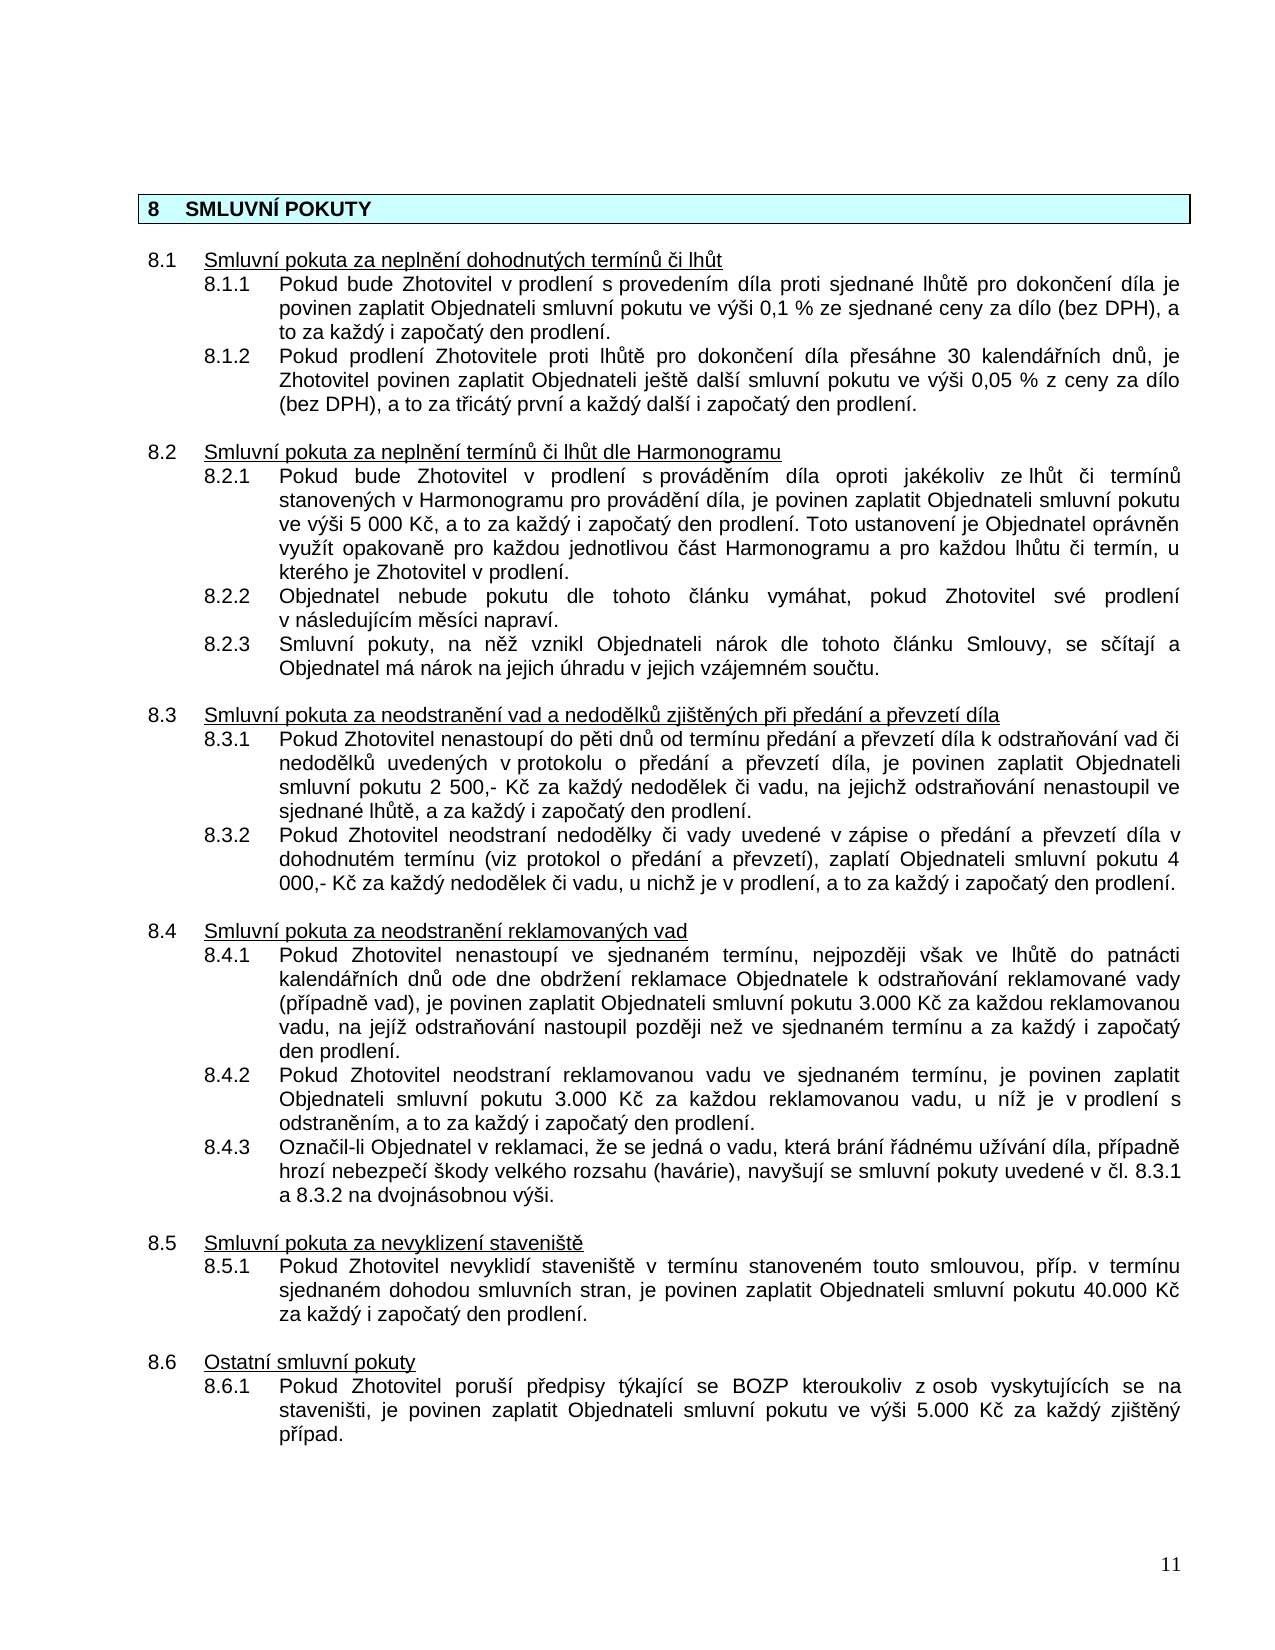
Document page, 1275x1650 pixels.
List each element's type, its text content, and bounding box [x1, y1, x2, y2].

list Smluvní pokuta za neplnění dohodnutých termínů či lhůt [148, 248, 1181, 272]
list Označil-li Objednatel v reklamaci, že se jedná o vadu, která brání řádnému užívání díla, případně hrozí nebezpečí škody velkého rozsahu (havárie), navyšují se smluvní pokuty uvedené v čl. 8.3.1 a 8.3.2 na dvojnásobnou výši. [204, 1134, 1181, 1206]
list Smluvní pokuty, na něž vznikl Objednateli nárok dle tohoto článku Smlouvy, se sčítají a Objednatel má nárok na jejich úhradu v jejich vzájemném součtu. [204, 631, 1181, 679]
list Smluvní pokuta za nevyklizení staveniště [148, 1230, 1181, 1254]
list Pokud Zhotovitel poruší předpisy týkající se BOZP kteroukoliv z osob vyskytujících se na staveništi, je povinen zaplatit Objednateli smluvní pokutu ve výši 5.000 Kč za každý zjištěný případ. [204, 1374, 1181, 1446]
list Pokud Zhotovitel nevyklidí staveniště v termínu stanoveném touto smlouvou, příp. v termínu sjednaném dohodou smluvních stran, je povinen zaplatit Objednateli smluvní pokutu 40.000 Kč za každý i započatý den prodlení. [204, 1254, 1181, 1326]
list Smluvní pokuta za neodstranění reklamovaných vad [148, 919, 1181, 943]
list Pokud prodlení Zhotovitele proti lhůtě pro dokončení díla přesáhne 30 kalendářních dnů, je Zhotovitel povinen zaplatit Objednateli ještě další smluvní pokutu ve výši 0,05 % z ceny za dílo (bez DPH), a to za třicátý první a každý další i započatý den prodlení. [204, 344, 1181, 416]
list Pokud bude Zhotovitel v prodlení s provedením díla proti sjednané lhůtě pro dokončení díla je povinen zaplatit Objednateli smluvní pokutu ve výši 0,1 % ze sjednané ceny za dílo (bez DPH), a to za každý i započatý den prodlení. [204, 272, 1181, 344]
list Pokud Zhotovitel neodstraní nedodělky či vady uvedené v zápise o předání a převzetí díla v dohodnutém termínu (viz protokol o předání a převzetí), zaplatí Objednateli smluvní pokutu 4 000,- Kč za každý nedodělek či vadu, u nichž je v prodlení, a to za každý i započatý den prodlení. [204, 823, 1181, 895]
list Ostatní smluvní pokuty [148, 1350, 1181, 1374]
list Pokud Zhotovitel nenastoupí ve sjednaném termínu, nejpozději však ve lhůtě do patnácti kalendářních dnů ode dne obdržení reklamace Objednatele k odstraňování reklamované vady (případně vad), je povinen zaplatit Objednateli smluvní pokutu 3.000 Kč za každou reklamovanou vadu, na jejíž odstraňování nastoupil později než ve sjednaném termínu a za každý i započatý den prodlení. [204, 943, 1181, 1063]
list Smluvní pokuta za neodstranění vad a nedodělků zjištěných při předání a převzetí díla [148, 703, 1181, 727]
list smluvní pokuty [139, 195, 1189, 223]
list Smluvní pokuta za neplnění termínů či lhůt dle Harmonogramu [148, 440, 1181, 464]
list Objednatel nebude pokutu dle tohoto článku vymáhat, pokud Zhotovitel své prodlení v následujícím měsíci napraví. [204, 583, 1181, 631]
list Pokud Zhotovitel neodstraní reklamovanou vadu ve sjednaném termínu, je povinen zaplatit Objednateli smluvní pokutu 3.000 Kč za každou reklamovanou vadu, u níž je v prodlení s odstraněním, a to za každý i započatý den prodlení. [204, 1063, 1181, 1134]
list Pokud bude Zhotovitel v prodlení s prováděním díla oproti jakékoliv ze lhůt či termínů stanovených v Harmonogramu pro provádění díla, je povinen zaplatit Objednateli smluvní pokutu ve výši 5 000 Kč, a to za každý i započatý den prodlení. Toto ustanovení je Objednatel oprávněn využít opakovaně pro každou jednotlivou část Harmonogramu a pro každou lhůtu či termín, u kterého je Zhotovitel v prodlení. [204, 464, 1181, 583]
list Pokud Zhotovitel nenastoupí do pěti dnů od termínu předání a převzetí díla k odstraňování vad či nedodělků uvedených v protokolu o předání a převzetí díla, je povinen zaplatit Objednateli smluvní pokutu 2 500,- Kč za každý nedodělek či vadu, na jejichž odstraňování nenastoupil ve sjednané lhůtě, a za každý i započatý den prodlení. [204, 727, 1181, 823]
